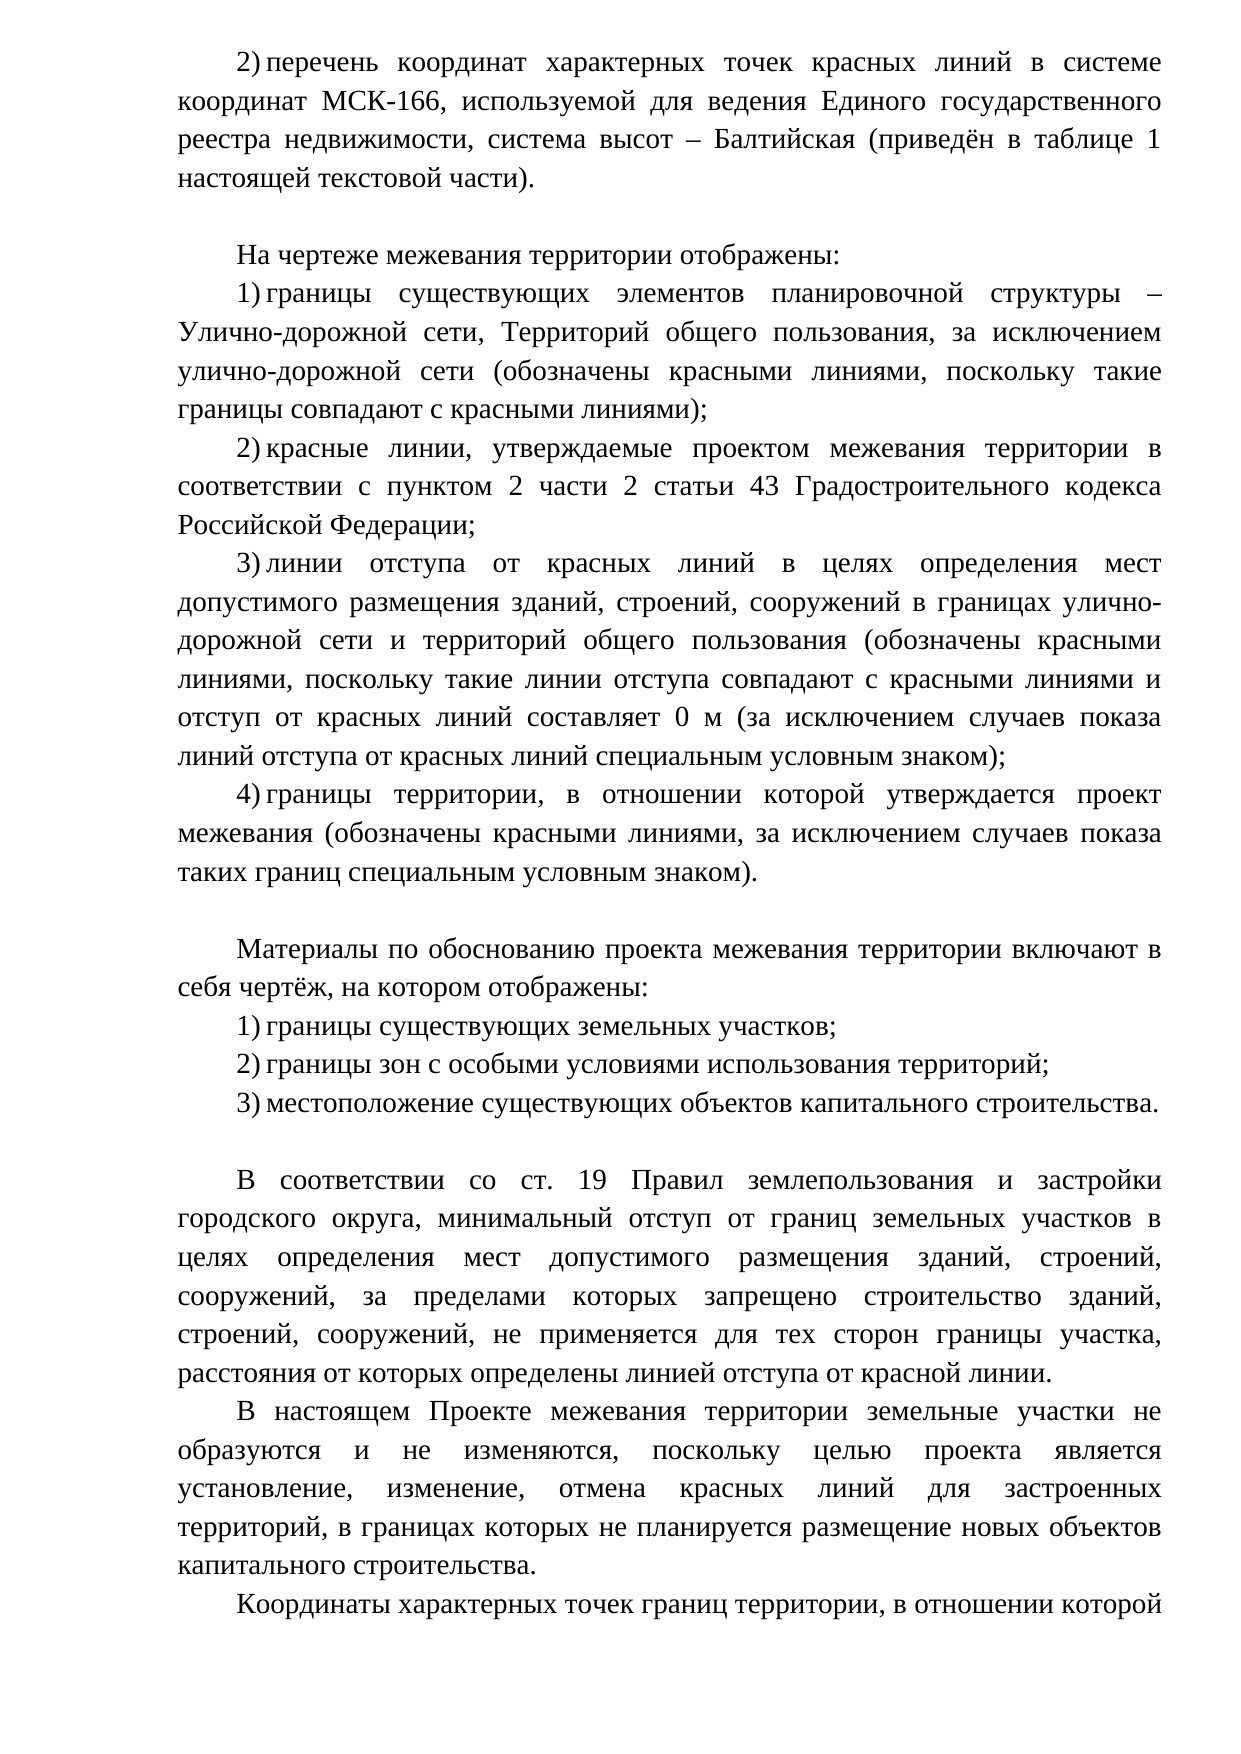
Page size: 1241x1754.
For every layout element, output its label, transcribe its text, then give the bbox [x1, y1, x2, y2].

text На чертеже межевания территории отображены: [177, 237, 1163, 271]
text В соответствии со ст. 19 Правил землепользования и застройки городского округа, минимальный отступ от границ земельных участков в целях определения мест допустимого размещения зданий, строений, сооружений, за пределами которых запрещено строительство зданий, строений, сооружений, не применяется для тех сторон границы участка, расстояния от которых определены линией отступа от красной линии. [177, 1162, 1162, 1388]
list линии отступа от красных линий в целях определения мест допустимого размещения зданий, строений, сооружений в границах улично-дорожной сети и территорий общего пользования (обозначены красными линиями, поскольку такие линии отступа совпадают с красными линиями и отступ от красных линий составляет 0 м (за исключением случаев показа линий отступа от красных линий специальным условным знаком); [177, 545, 1163, 772]
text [177, 1586, 1162, 1619]
text Материалы по обоснованию проекта межевания территории включают в себя чертёж, на котором отображены: [177, 931, 1163, 1003]
list перечень координат характерных точек красных линий в системе координат МСК-166, используемой для ведения Единого государственного реестра недвижимости, система высот – Балтийская (приведён в таблице 1 настоящей текстовой части). [177, 44, 1163, 193]
list местоположение существующих объектов капитального строительства. [177, 1085, 1163, 1118]
list красные линии, утверждаемые проектом межевания территории в соответствии с пунктом 2 части 2 статьи 43 Градостроительного кодекса Российской Федерации; [177, 430, 1163, 540]
list границы существующих элементов планировочной структуры – Улично-дорожной сети, Территорий общего пользования, за исключением улично-дорожной сети (обозначены красными линиями, поскольку такие границы совпадают с красными линиями); [177, 276, 1163, 425]
list границы территории, в отношении которой утверждается проект межевания (обозначены красными линиями, за исключением случаев показа таких границ специальным условным знаком). [177, 777, 1163, 887]
text В настоящем Проекте межевания территории земельные участки не образуются и не изменяются, поскольку целью проекта является установление, изменение, отмена красных линий для застроенных территорий, в границах которых не планируется размещение новых объектов капитального строительства. [177, 1393, 1162, 1581]
list границы существующих земельных участков; [177, 1008, 1163, 1041]
list границы зон с особыми условиями использования территорий; [177, 1046, 1163, 1080]
